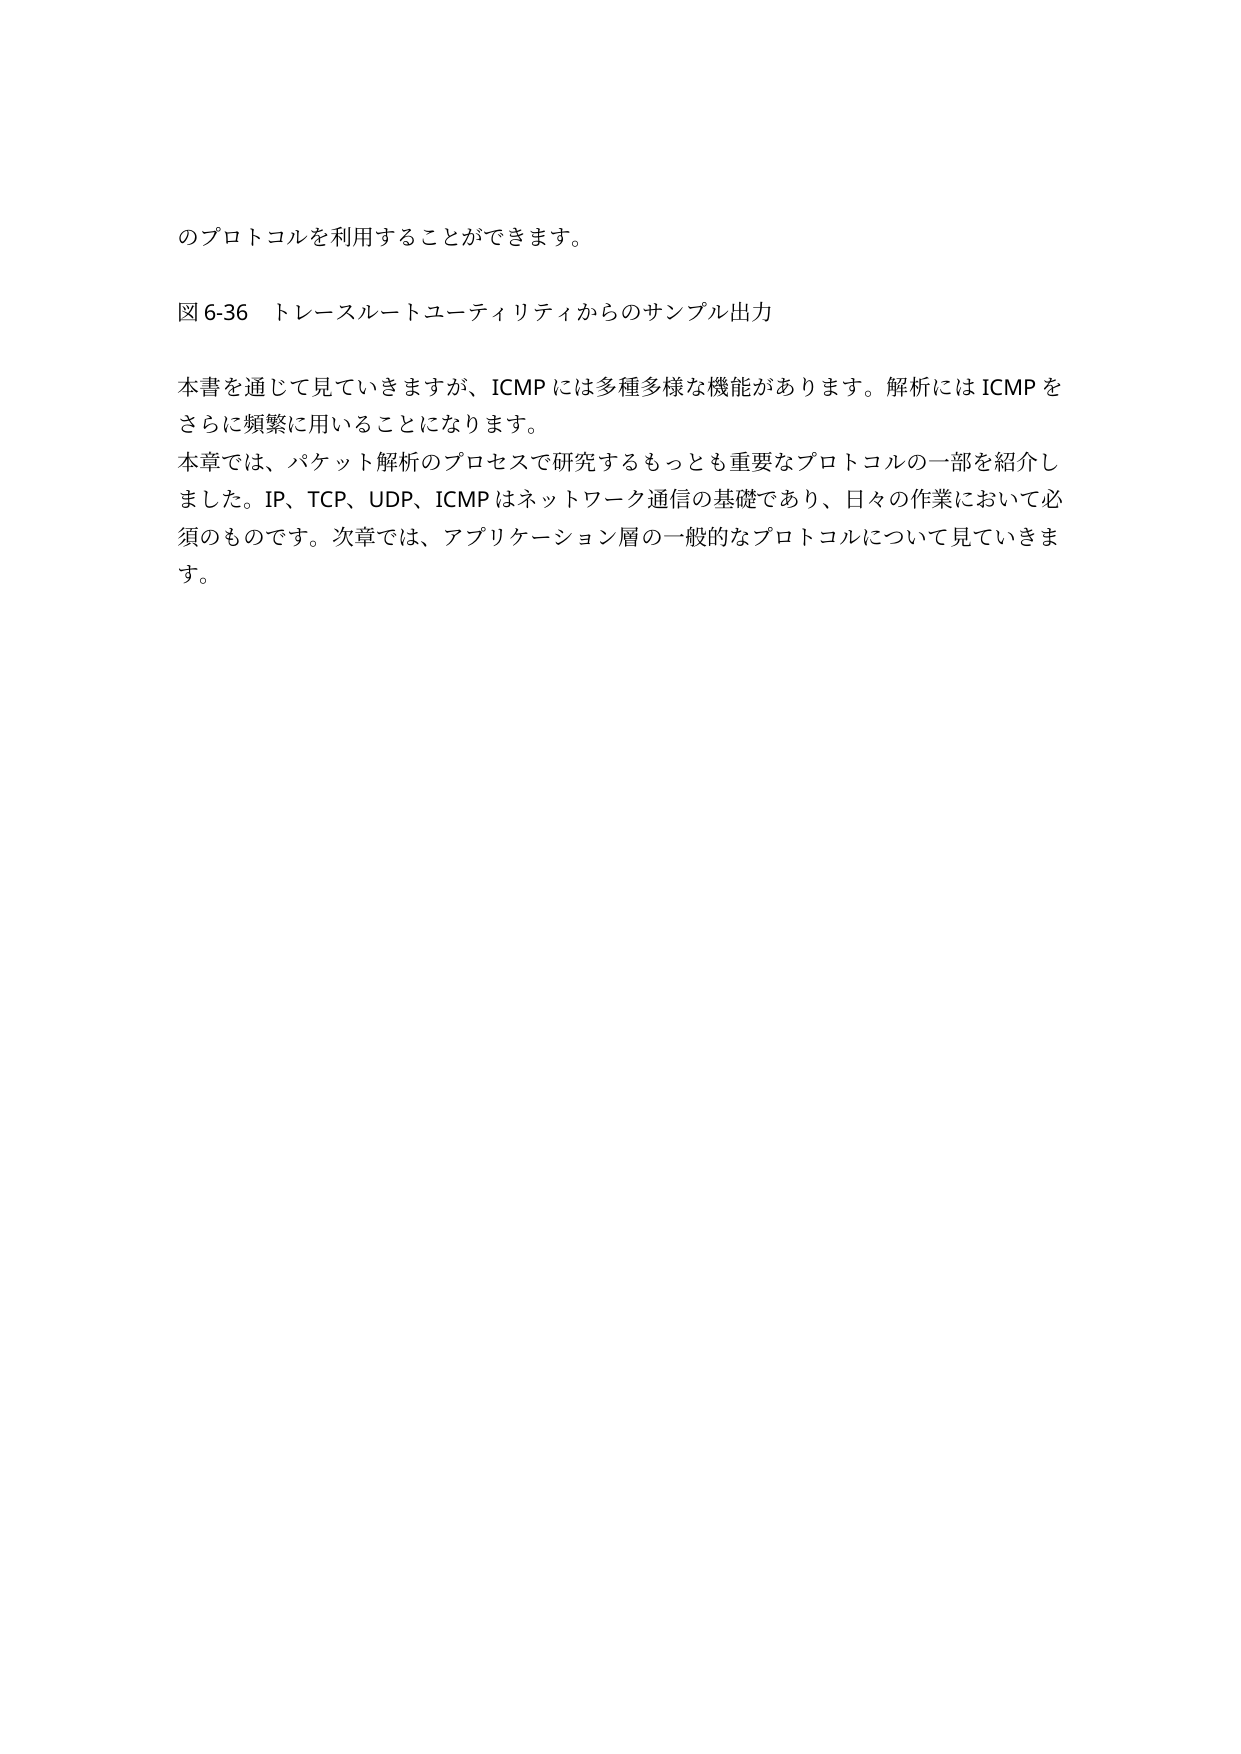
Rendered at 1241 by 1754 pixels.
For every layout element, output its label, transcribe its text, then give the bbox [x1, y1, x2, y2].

text 本章では、パケット解析のプロセスで研究するもっとも重要なプロトコルの一部を紹介しました。IP、TCP、UDP、ICMPはネットワーク通信の基礎であり、日々の作業において必須のものです。次章では、アプリケーション層の一般的なプロトコルについて見ていきます。 [177, 442, 1063, 592]
text 図6-36 トレースルートユーティリティからのサンプル出力 [177, 292, 1063, 329]
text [177, 217, 1063, 254]
text 本書を通じて見ていきますが、ICMPには多種多様な機能があります。解析にはICMPをさらに頻繁に用いることになります。 [177, 367, 1063, 442]
